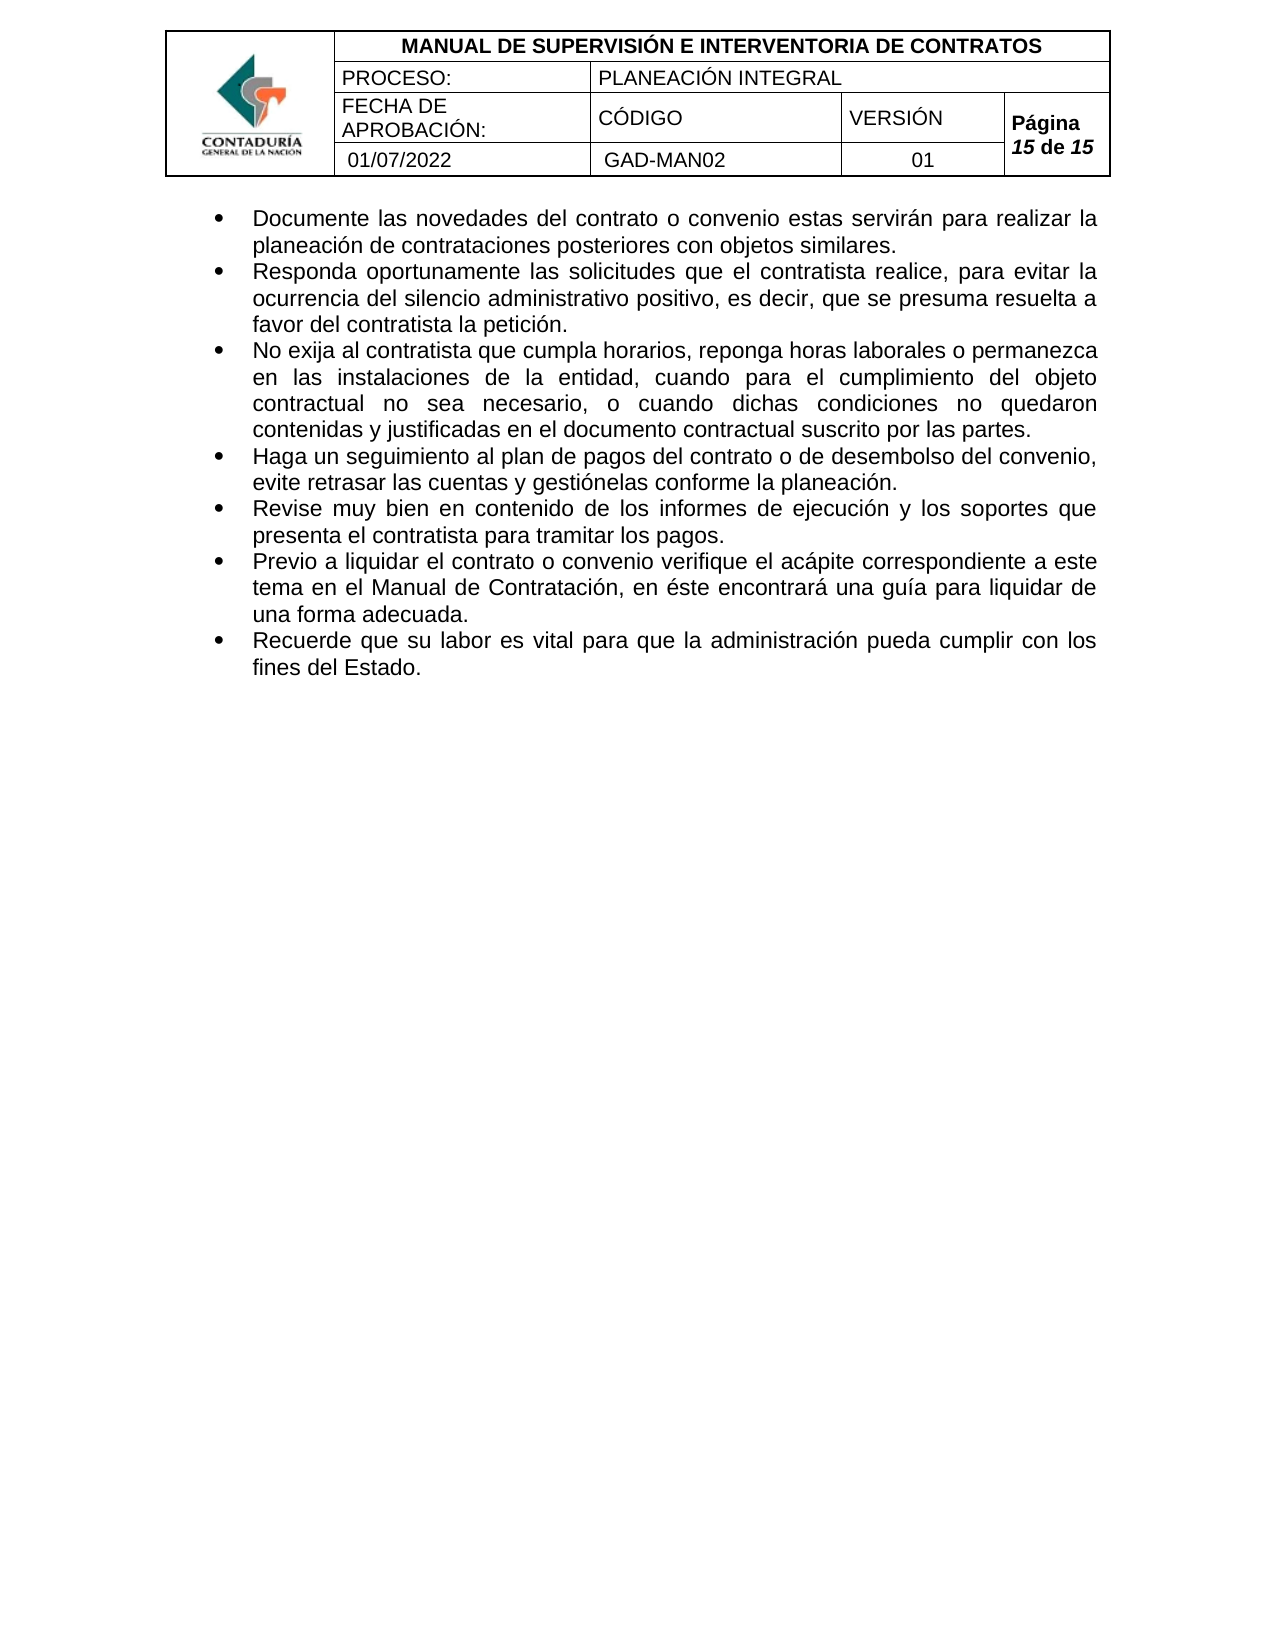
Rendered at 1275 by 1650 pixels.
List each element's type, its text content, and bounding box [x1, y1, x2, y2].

list Responda oportunamente las solicitudes que el contratista realice, para evitar la ocurrencia del silencio administrativo positivo, es decir, que se presuma resuelta a favor del contratista la petición. [215, 258, 1098, 337]
list Previo a liquidar el contrato o convenio verifique el acápite correspondiente a este tema en el Manual de Contratación, en éste encontrará una guía para liquidar de una forma adecuada. [215, 548, 1098, 627]
list Revise muy bien en contenido de los informes de ejecución y los soportes que presenta el contratista para tramitar los pagos. [215, 495, 1098, 548]
list Haga un seguimiento al plan de pagos del contrato o de desembolso del convenio, evite retrasar las cuentas y gestiónelas conforme la planeación. [215, 443, 1098, 495]
list No exija al contratista que cumpla horarios, reponga horas laborales o permanezca en las instalaciones de la entidad, cuando para el cumplimiento del objeto contractual no sea necesario, o cuando dichas condiciones no quedaron contenidas y justificadas en el documento contractual suscrito por las partes. [215, 337, 1098, 443]
list Recuerde que su labor es vital para que la administración pueda cumplir con los fines del Estado. [215, 627, 1098, 680]
picture [181, 34, 324, 171]
list Documente las novedades del contrato o convenio estas servirán para realizar la planeación de contrataciones posteriores con objetos similares. [215, 205, 1098, 258]
